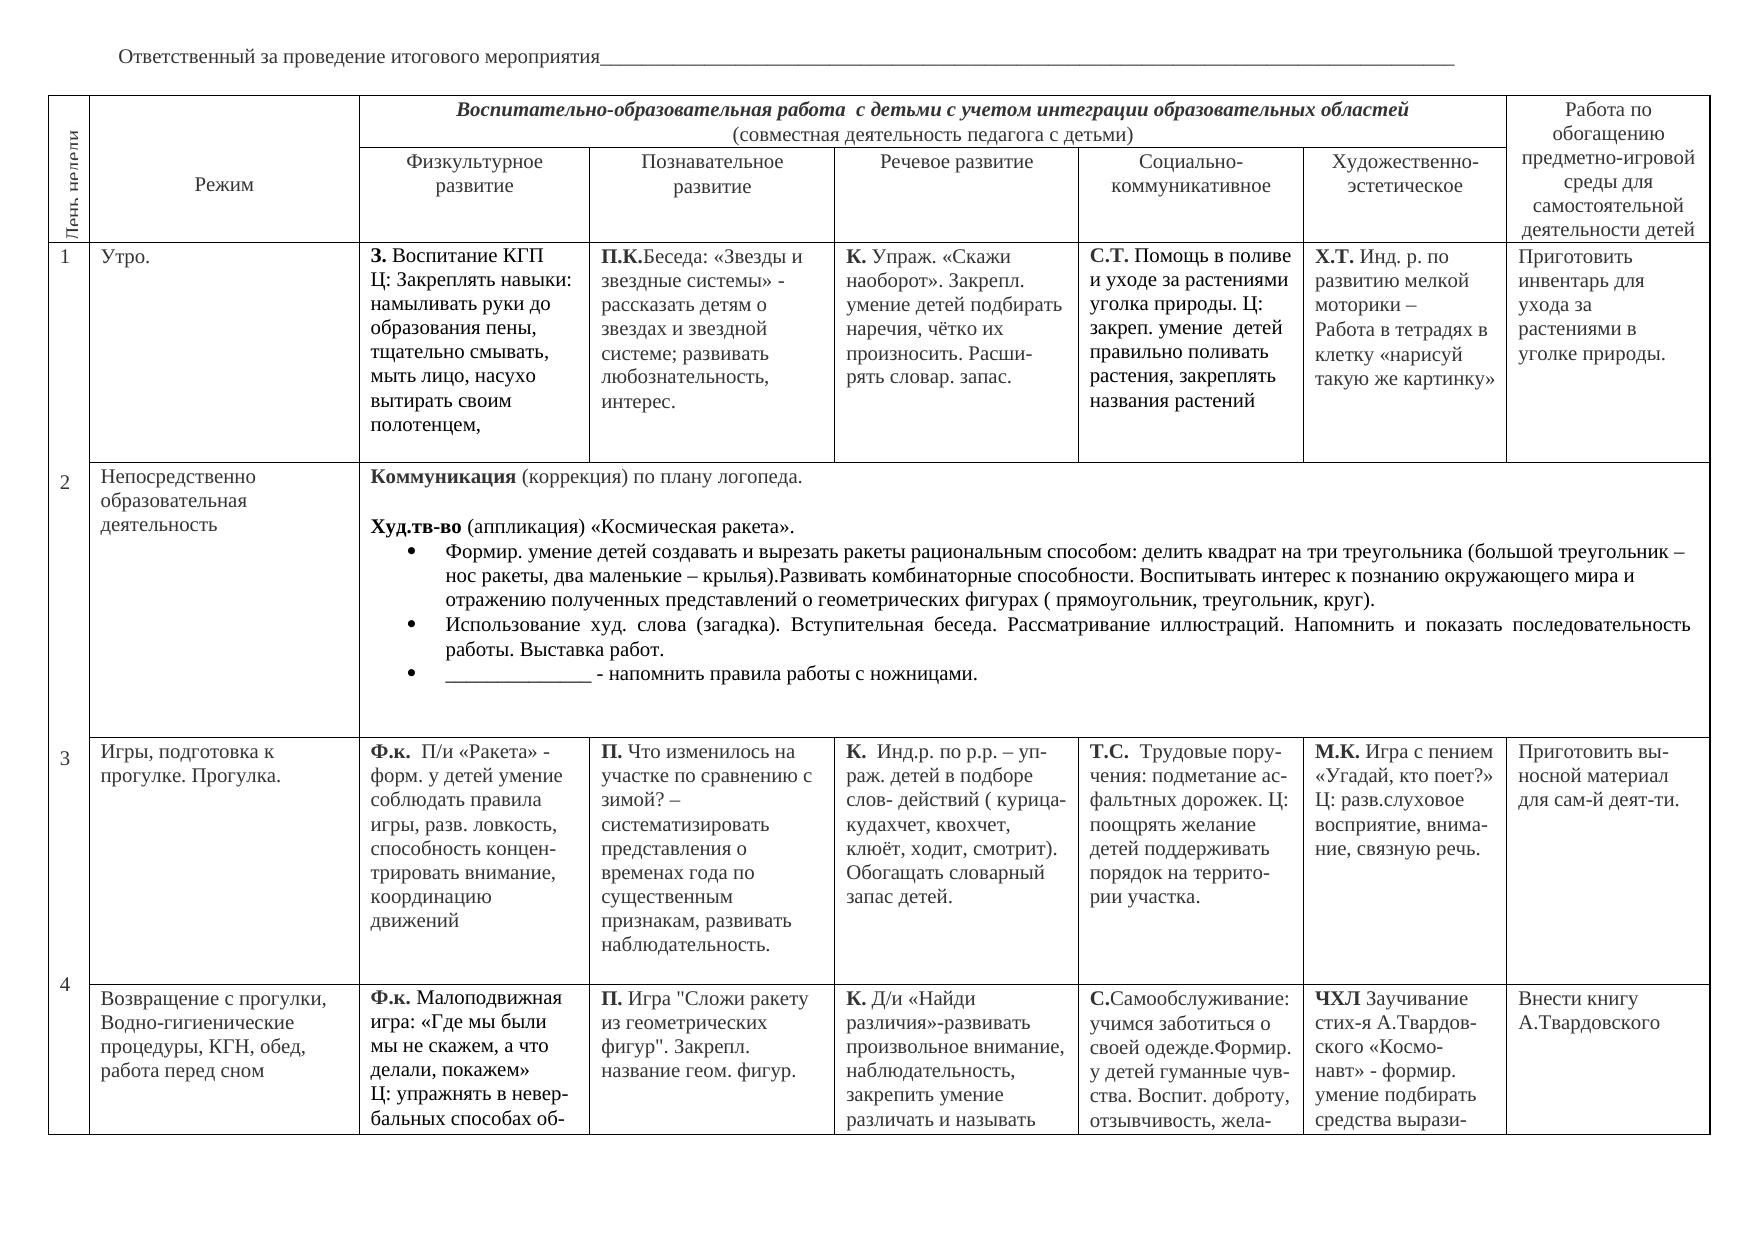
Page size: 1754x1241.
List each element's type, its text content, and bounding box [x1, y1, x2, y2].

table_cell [360, 985, 589, 1134]
table_cell Речевое развитие [835, 148, 1078, 242]
table_cell 1 2 3 4 5 6 7 [49, 243, 89, 1134]
table_cell Приготовить инвентарь для ухода за растениями в уголке природы. [1507, 243, 1709, 462]
table_cell М.К. Игра с пением «Угадай, кто поет?» Ц: разв.слуховое восприятие, внима-ние, связную речь. [1304, 738, 1506, 984]
table_cell Социально-коммуникативное [1079, 148, 1303, 242]
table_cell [1079, 985, 1303, 1134]
table_cell К. Упраж. «Скажи наоборот». Закрепл. умение детей подбирать наречия, чётко их произносить. Расши-рять словар. запас. [835, 243, 1078, 462]
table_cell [590, 985, 834, 1134]
table_cell Приготовить вы-носной материал для сам-й деят-ти. [1507, 738, 1709, 984]
table_cell Утро. [90, 243, 359, 462]
table_cell Художественно-эстетическое [1304, 148, 1506, 242]
table_cell П. Что изменилось на участке по сравнению с зимой? – систематизировать представления о временах года по существенным признакам, развивать наблюдательность. [590, 738, 834, 984]
text Ответственный за проведение итогового мероприятия__________________________________________________________________________________ [118, 44, 1636, 68]
table_cell З. Воспитание КГП Ц: Закреплять навыки: намыливать руки до образования пены, тщательно смывать, мыть лицо, насухо вытирать своим полотенцем, [360, 243, 589, 462]
table_cell Ф.к. П/и «Ракета» - форм. у детей умение соблюдать правила игры, разв. ловкость, способность концен-трировать внимание, координацию движений [360, 738, 589, 984]
table_cell Коммуникация (коррекция) по плану логопеда. Худ.тв-во (аппликация) «Космическая ракета». Формир. умение детей создавать и вырезать ракеты рациональным способом: делить квадрат на три треугольника (большой треугольник – нос ракеты, два маленькие – крылья).Развивать комбинаторные способности. Воспитывать интерес к познанию окружающего мира и отражению полученных представлений о геометрических фигурах ( прямоугольник, треугольник, круг). Использование худ. слова (загадка). Вступительная беседа. Рассматривание иллюстраций. Напомнить и показать последовательность работы. Выставка работ. ______________ - напомнить правила работы с ножницами. [360, 463, 1709, 737]
table_cell Физкультурное развитие [360, 148, 589, 242]
table_header День недели, дата [49, 96, 89, 242]
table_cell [1507, 985, 1709, 1134]
table_cell П.К.Беседа: «Звезды и звездные системы» - рассказать детям о звездах и звездной системе; развивать любознательность, интерес. [590, 243, 834, 462]
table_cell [835, 985, 1078, 1134]
table_cell Х.Т. Инд. р. по развитию мелкой моторики – Работа в тетрадях в клетку «нарисуй такую же картинку» [1304, 243, 1506, 462]
table_cell Т.С. Трудовые пору-чения: подметание ас-фальтных дорожек. Ц: поощрять желание детей поддерживать порядок на террито-рии участка. [1079, 738, 1303, 984]
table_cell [1304, 985, 1506, 1134]
table_cell С.Т. Помощь в поливе и уходе за растениями уголка природы. Ц: закреп. умение детей правильно поливать растения, закреплять названия растений [1079, 243, 1303, 462]
table_header Воспитательно-образовательная работа с детьми с учетом интеграции образовательных областей (совместная деятельность педагога с детьми) [360, 96, 1506, 147]
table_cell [90, 985, 359, 1134]
table_cell К. Инд.р. по р.р. – уп-раж. детей в подборе слов- действий ( курица-кудахчет, квохчет, клюёт, ходит, смотрит). Обогащать словарный запас детей. [835, 738, 1078, 984]
table_cell Игры, подготовка к прогулке. Прогулка. [90, 738, 359, 984]
table_cell Непосредственно образовательная деятельность [90, 463, 359, 737]
table_header Режим [90, 96, 359, 242]
table_header Работа по обогащению предметно-игровой среды для самостоятельной деятельности детей [1507, 96, 1709, 242]
table_cell Познавательное развитие [590, 148, 834, 242]
